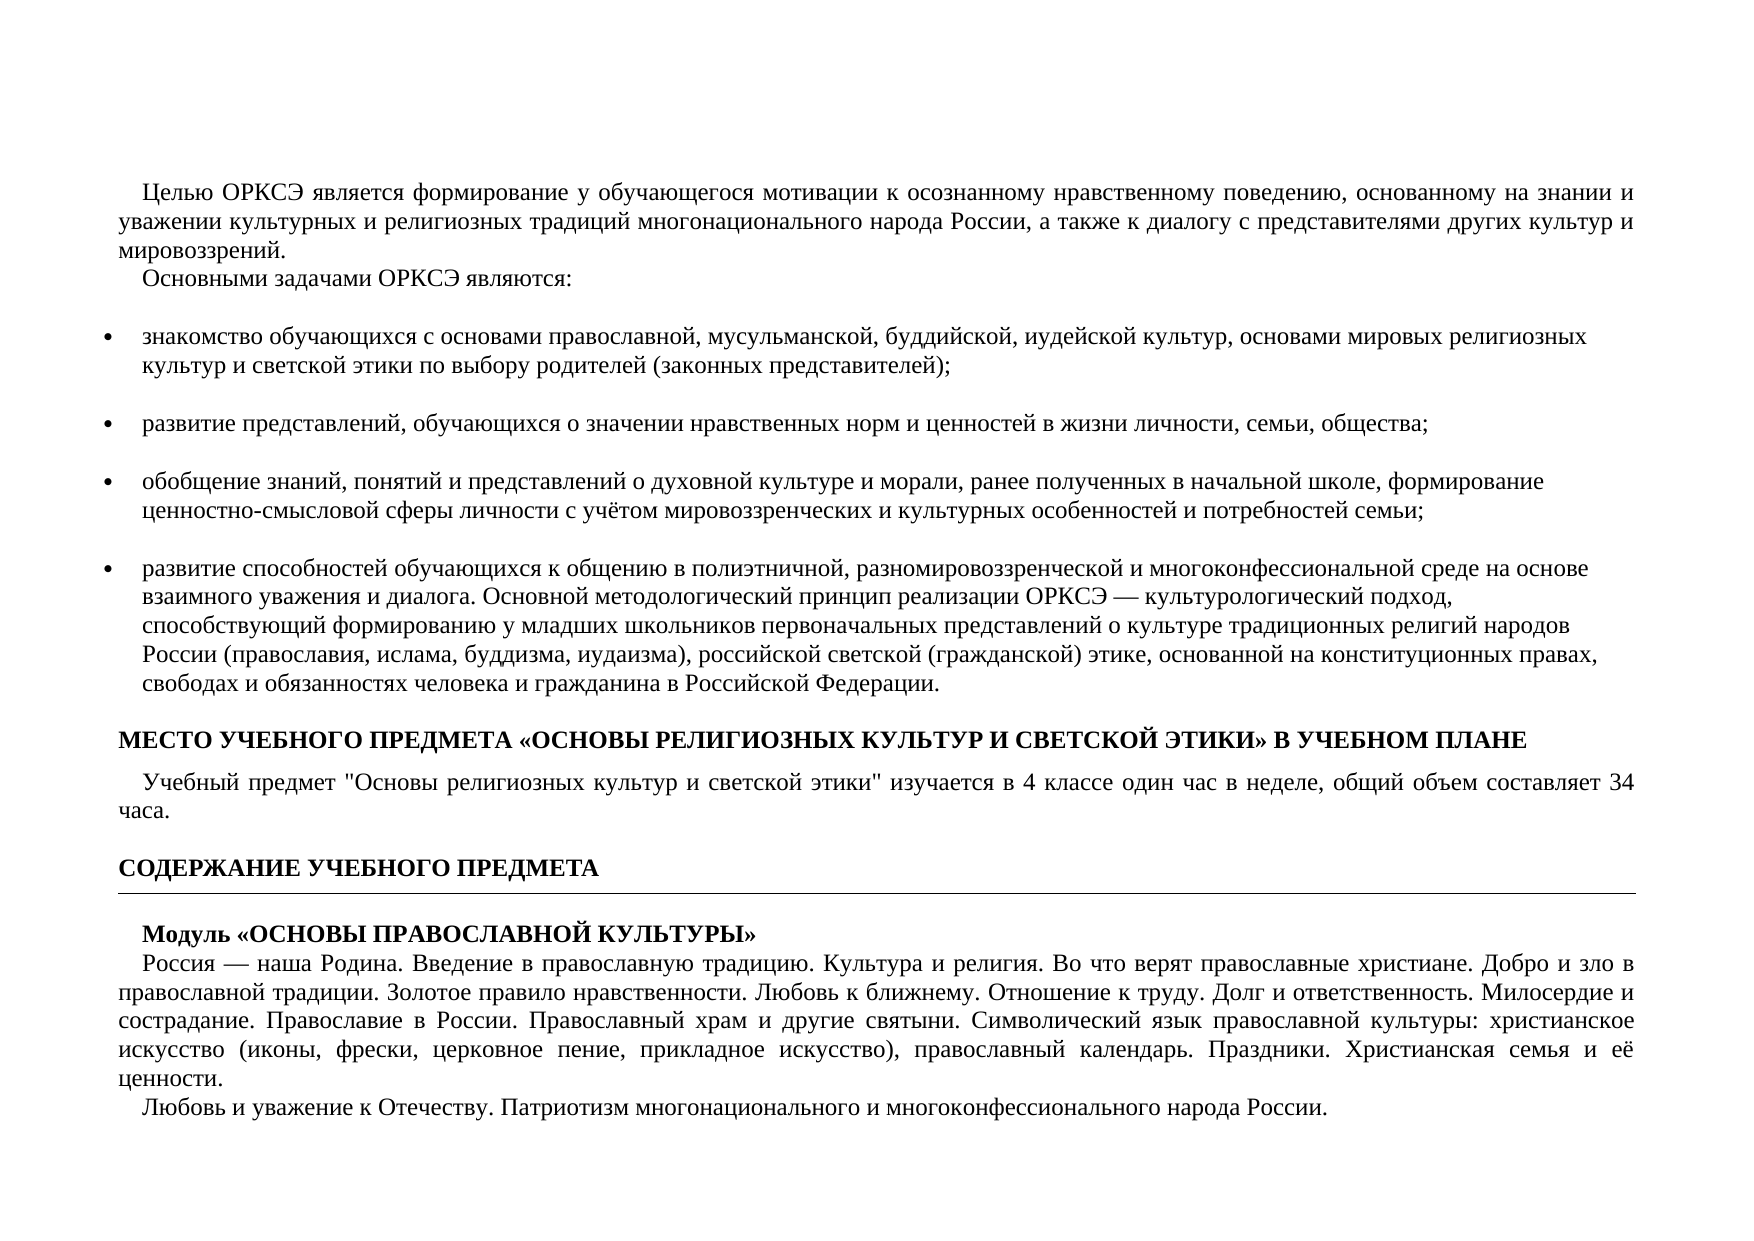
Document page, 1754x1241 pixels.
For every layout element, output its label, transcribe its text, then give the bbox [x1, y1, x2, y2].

text Россия — наша Родина. Введение в православную традицию. Культура и религия. Во что верят православные христиане. Добро и зло в православной традиции. Золотое правило нравственности. Любовь к ближнему. Отношение к труду. Долг и ответственность. Милосердие и сострадание. Православие в России. Православный храм и другие святыни. Символический язык православной культуры: христианское искусство (иконы, фрески, церковное пение, прикладное искусство), православный календарь. Праздники. Христианская семья и её ценности. [118, 948, 1636, 1092]
list развитие представлений, обучающихся о значении нравственных норм и ценностей в жизни личности, семьи, общества; [104, 408, 1636, 437]
list знакомство обучающихся с основами православной, мусульманской, буддийской, иудейской культур, основами мировых религиозных культур и светской этики по выбору родителей (законных представителей); [104, 321, 1636, 379]
text Модуль «ОСНОВЫ ПРАВОСЛАВНОЙ КУЛЬТУРЫ» [118, 919, 1636, 948]
text МЕСТО УЧЕБНОГО ПРЕДМЕТА «ОСНОВЫ РЕЛИГИОЗНЫХ КУЛЬТУР И СВЕТСКОЙ ЭТИКИ» В УЧЕБНОМ ПЛАНЕ [118, 726, 1636, 754]
list развитие способностей обучающихся к общению в полиэтничной, разномировоззренческой и многоконфессиональной среде на основе взаимного уважения и диалога. Основной методологический принцип реализации ОРКСЭ — культурологический подход, способствующий формированию у младших школьников первоначальных представлений о культуре традиционных религий народов России (православия, ислама, буддизма, иудаизма), российской светской (гражданской) этике, основанной на конституционных правах, свободах и обязанностях человека и гражданина в Российской Федерации. [104, 553, 1636, 696]
text Любовь и уважение к Отечеству. Патриотизм многонационального и многоконфессионального народа России. [118, 1092, 1636, 1120]
list обобщение знаний, понятий и представлений о духовной культуре и морали, ранее полученных в начальной школе, формирование ценностно-смысловой сферы личности с учётом мировоззренческих и культурных особенностей и потребностей семьи; [104, 466, 1636, 523]
text Учебный предмет "Основы религиозных культур и светской этики" изучается в 4 классе один час в неделе, общий объем составляет 34 часа. [118, 767, 1636, 824]
text Целью ОРКСЭ является формирование у обучающегося мотивации к осознанному нравственному поведению, основанному на знании и уважении культурных и религиозных традиций многонационального народа России, а также к диалогу с представителями других культур и мировоззрений. [118, 177, 1636, 263]
text СОДЕРЖАНИЕ УЧЕБНОГО ПРЕДМЕТА [118, 853, 1636, 893]
text Основными задачами ОРКСЭ являются: [118, 263, 1636, 292]
